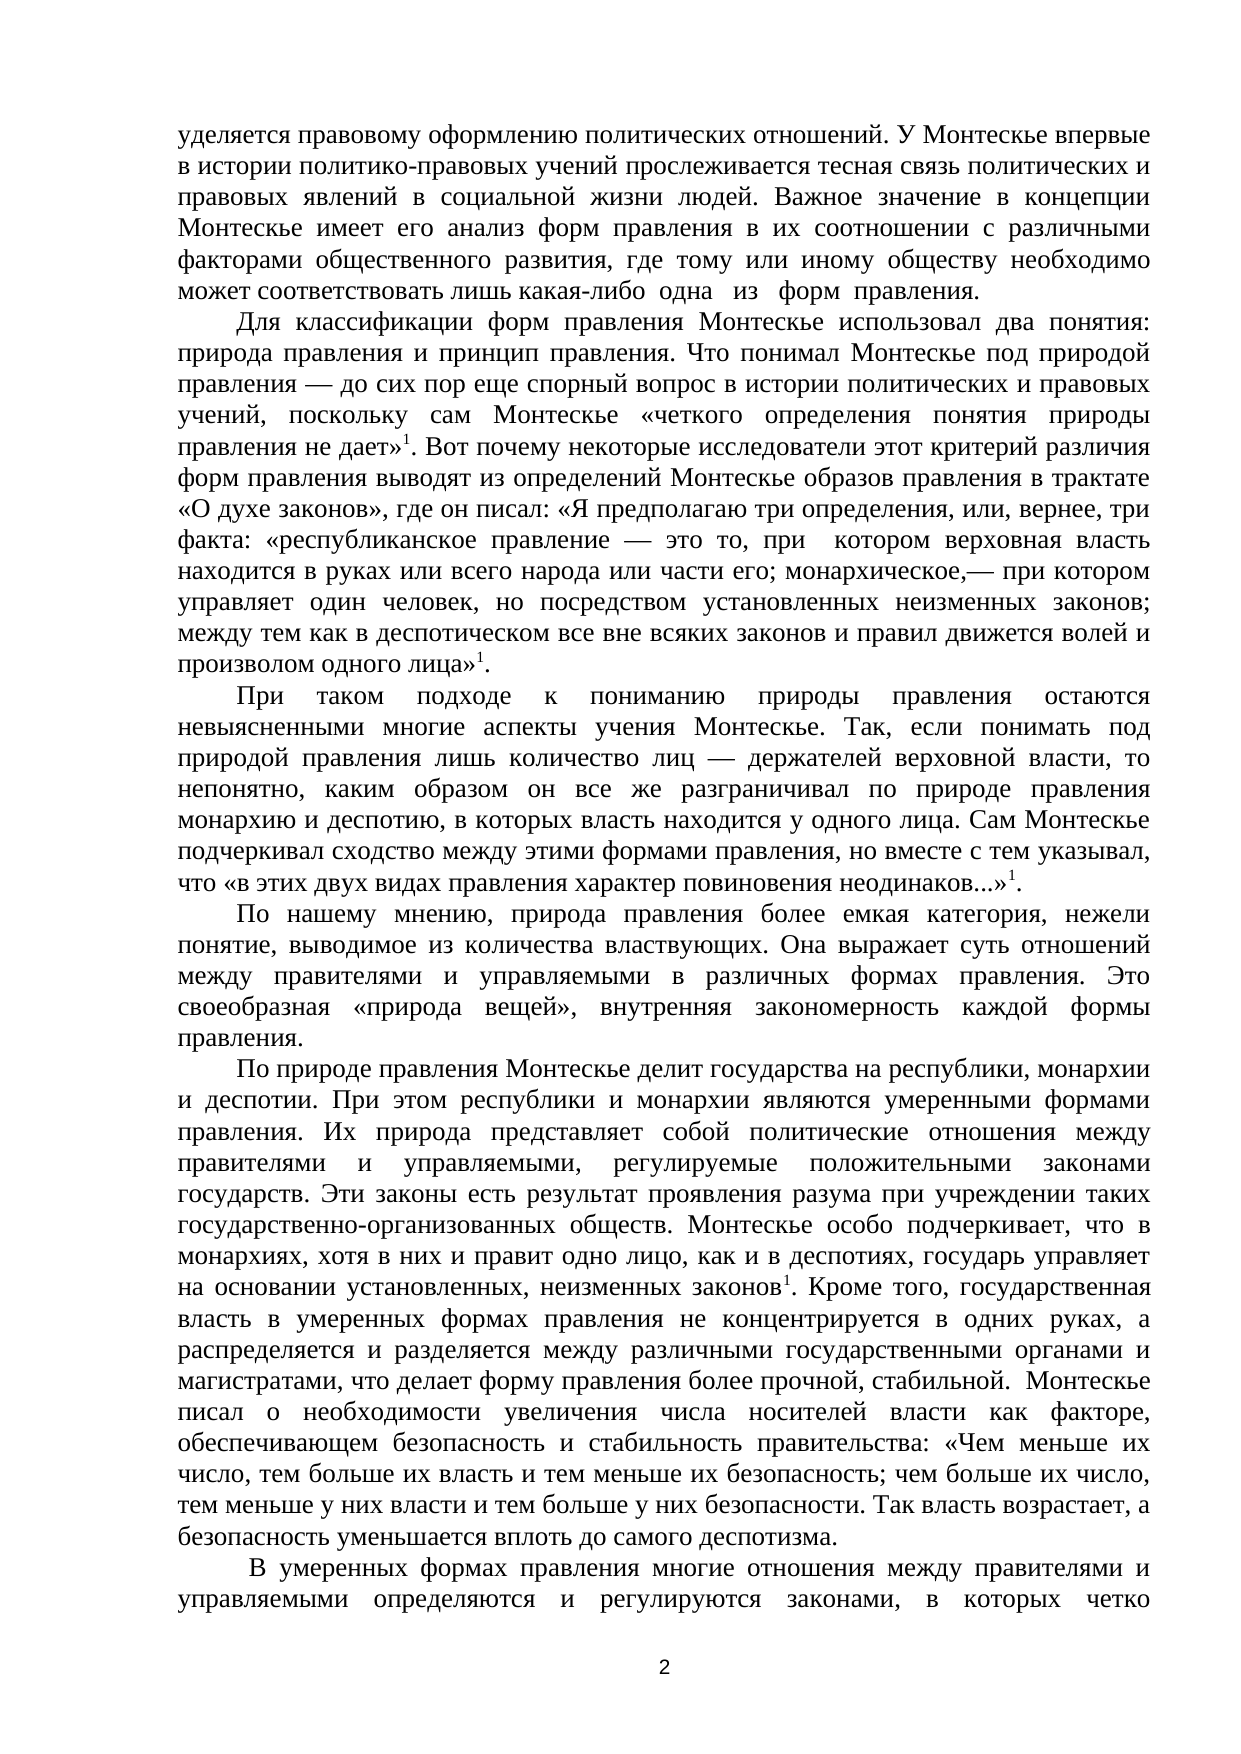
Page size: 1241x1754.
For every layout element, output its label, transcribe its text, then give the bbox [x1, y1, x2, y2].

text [177, 1551, 1152, 1613]
text По природе правления Монтескье делит государства на республики, монархии и деспотии. При этом республики и монархии являются умеренными формами правления. Их природа представляет собой политические отношения между правителями и управляемыми, регулируемые положительными законами государств. Эти законы есть результат проявления разума при учреждении таких государственно-организованных обществ. Монтескье особо подчеркивает, что в монархиях, хотя в них и правит одно лицо, как и в деспотиях, государь управляет на основании установленных, неизменных законов1. Кроме того, государственная власть в умеренных формах правления не концентрируется в одних руках, а распределяется и разделяется между различными государственными органами и магистратами, что делает форму правления более прочной, стабильной. Монтескье писал о необходимости увеличения числа носителей власти как факторе, обеспечивающем безопасность и стабильность правительства: «Чем меньше их число, тем больше их власть и тем меньше их безопасность; чем больше их число, тем меньше у них власти и тем больше у них безопасности. Так власть возрастает, а безопасность уменьшается вплоть до самого деспотизма. [177, 1052, 1152, 1551]
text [177, 118, 1152, 305]
text По нашему мнению, природа правления более емкая категория, нежели понятие, выводимое из количества властвующих. Она выражает суть отношений между правителями и управляемыми в различных формах правления. Это своеобразная «природа вещей», внутренняя закономерность каждой формы правления. [177, 897, 1152, 1052]
text Для классификации форм правления Монтескье использовал два понятия: природа правления и принцип правления. Что понимал Монтескье под природой правления — до сих пор еще спорный вопрос в истории политических и правовых учений, поскольку сам Монтескье «четкого определения понятия природы правления не дает»1. Вот почему некоторые исследователи этот критерий различия форм правления выводят из определений Монтескье образов правления в трактате «О духе законов», где он писал: «Я предполагаю три определения, или, вернее, три факта: «республиканское правление — это то, при котором верховная власть находится в руках или всего народа или части его; монархическое,— при котором управляет один человек, но посредством установленных неизменных законов; между тем как в деспотическом все вне всяких законов и правил движется волей и произволом одного лица»1. [177, 305, 1152, 679]
text При таком подходе к пониманию природы правления остаются невыясненными многие аспекты учения Монтескье. Так, если понимать под природой правления лишь количество лиц — держателей верховной власти, то непонятно, каким образом он все же разграничивал по природе правления монархию и деспотию, в которых власть находится у одного лица. Сам Монтескье подчеркивал сходство между этими формами правления, но вместе с тем указывал, что «в этих двух видах правления характер повиновения неодинаков...»1. [177, 679, 1152, 897]
